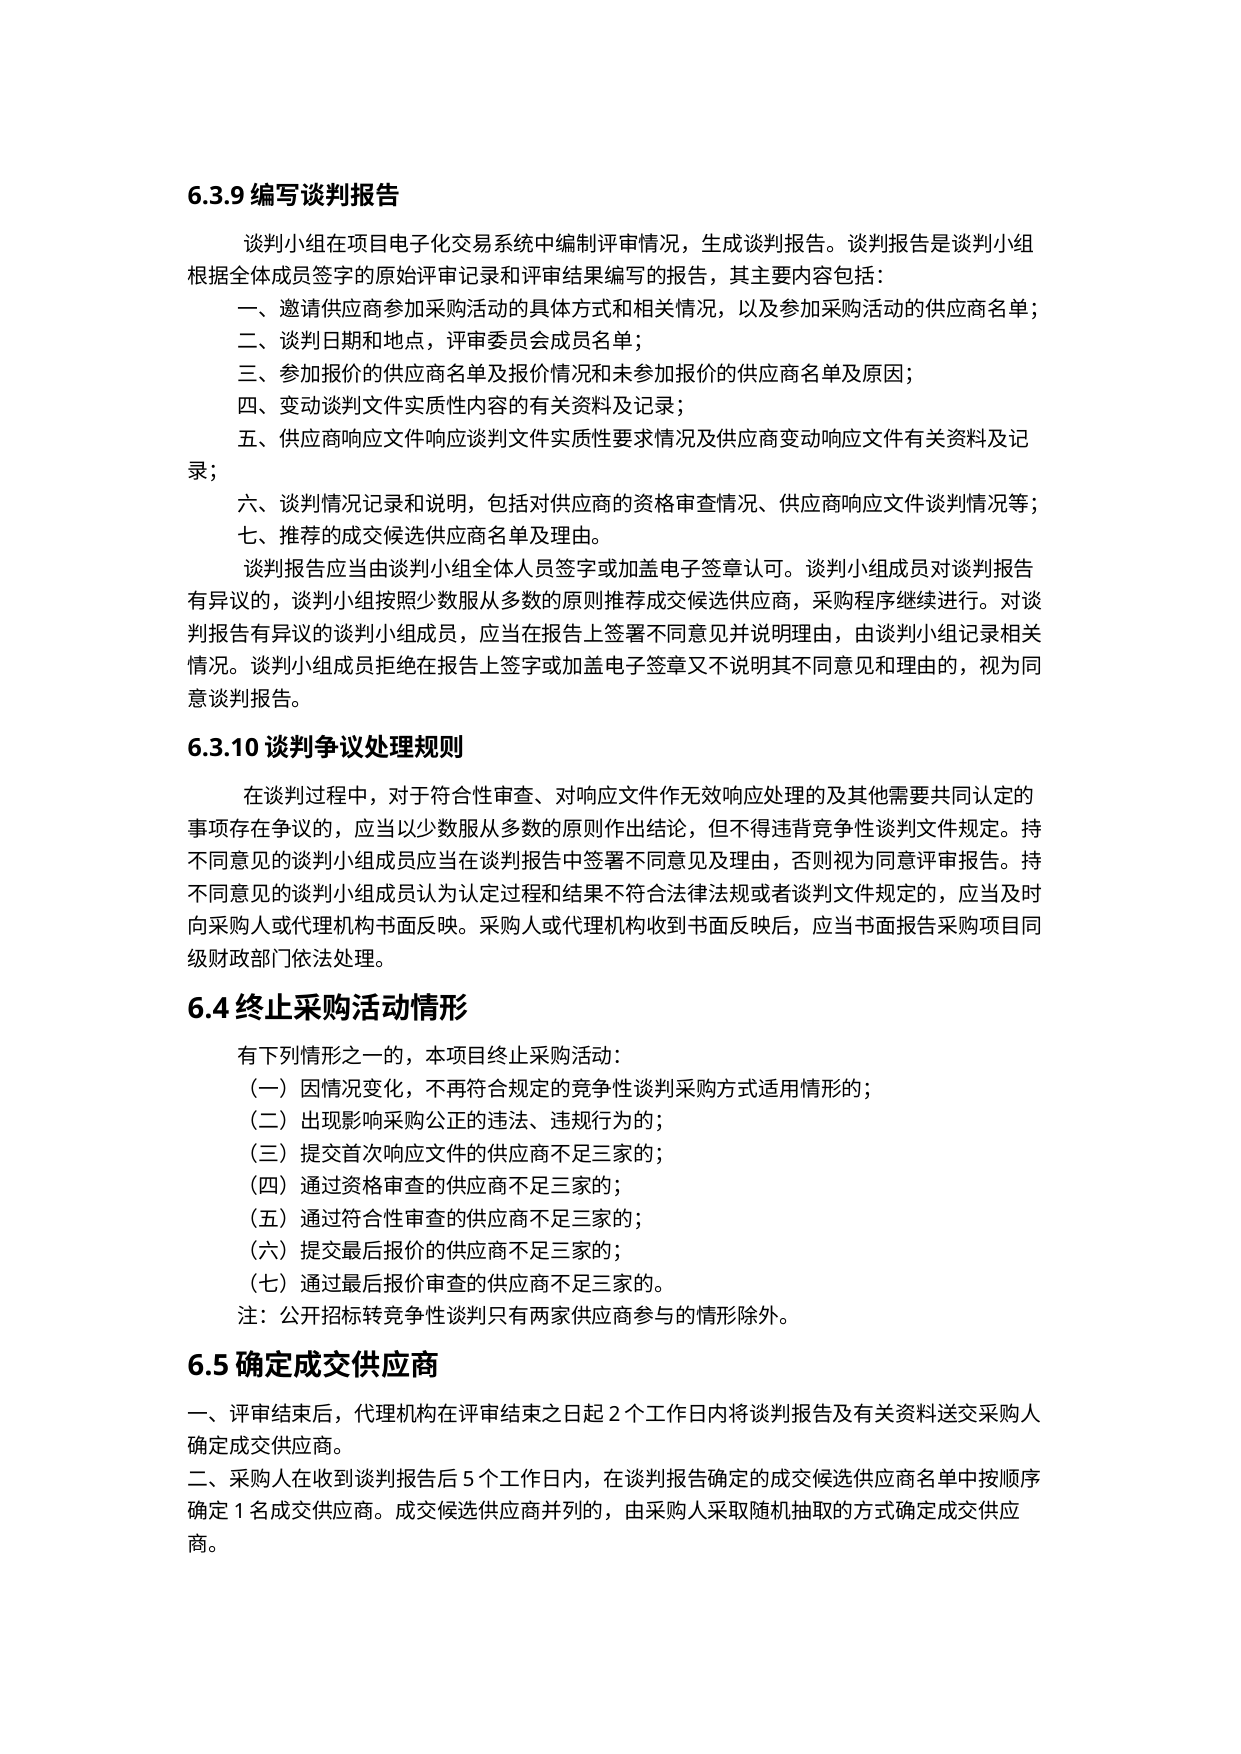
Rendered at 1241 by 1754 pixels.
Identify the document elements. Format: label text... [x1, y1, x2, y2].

text （一）因情况变化，不再符合规定的竞争性谈判采购方式适用情形的； [187, 1072, 1053, 1104]
text 6.3.10谈判争议处理规则 [187, 714, 1053, 779]
text （四）通过资格审查的供应商不足三家的； [187, 1169, 1053, 1202]
text 有下列情形之一的，本项目终止采购活动： [187, 1039, 1053, 1072]
text 谈判报告应当由谈判小组全体人员签字或加盖电子签章认可。谈判小组成员对谈判报告有异议的，谈判小组按照少数服从多数的原则推荐成交候选供应商，采购程序继续进行。对谈判报告有异议的谈判小组成员，应当在报告上签署不同意见并说明理由，由谈判小组记录相关情况。谈判小组成员拒绝在报告上签字或加盖电子签章又不说明其不同意见和理由的，视为同意谈判报告。 [187, 552, 1053, 714]
text 注：公开招标转竞争性谈判只有两家供应商参与的情形除外。 [187, 1299, 1053, 1332]
text （六）提交最后报价的供应商不足三家的； [187, 1234, 1053, 1267]
text 一、评审结束后，代理机构在评审结束之日起2个工作日内将谈判报告及有关资料送交采购人确定成交供应商。 [187, 1397, 1053, 1462]
text 五、供应商响应文件响应谈判文件实质性要求情况及供应商变动响应文件有关资料及记录； [187, 422, 1053, 487]
text 二、采购人在收到谈判报告后5个工作日内，在谈判报告确定的成交候选供应商名单中按顺序确定1名成交供应商。成交候选供应商并列的，由采购人采取随机抽取的方式确定成交供应商。 [187, 1462, 1053, 1559]
text （五）通过符合性审查的供应商不足三家的； [187, 1202, 1053, 1234]
text 六、谈判情况记录和说明，包括对供应商的资格审查情况、供应商响应文件谈判情况等； [187, 487, 1053, 519]
text 在谈判过程中，对于符合性审查、对响应文件作无效响应处理的及其他需要共同认定的事项存在争议的，应当以少数服从多数的原则作出结论，但不得违背竞争性谈判文件规定。持不同意见的谈判小组成员应当在谈判报告中签署不同意见及理由，否则视为同意评审报告。持不同意见的谈判小组成员认为认定过程和结果不符合法律法规或者谈判文件规定的，应当及时向采购人或代理机构书面反映。采购人或代理机构收到书面反映后，应当书面报告采购项目同级财政部门依法处理。 [187, 779, 1053, 974]
text 三、参加报价的供应商名单及报价情况和未参加报价的供应商名单及原因； [187, 357, 1053, 389]
text 6.5确定成交供应商 [187, 1332, 1053, 1397]
text 一、邀请供应商参加采购活动的具体方式和相关情况，以及参加采购活动的供应商名单； [187, 292, 1053, 324]
text 6.3.9编写谈判报告 [187, 162, 1053, 227]
text （二）出现影响采购公正的违法、违规行为的； [187, 1104, 1053, 1137]
text （七）通过最后报价审查的供应商不足三家的。 [187, 1267, 1053, 1299]
text 七、推荐的成交候选供应商名单及理由。 [187, 519, 1053, 552]
text 四、变动谈判文件实质性内容的有关资料及记录； [187, 389, 1053, 422]
text 二、谈判日期和地点，评审委员会成员名单； [187, 324, 1053, 357]
text 谈判小组在项目电子化交易系统中编制评审情况，生成谈判报告。谈判报告是谈判小组根据全体成员签字的原始评审记录和评审结果编写的报告，其主要内容包括： [187, 227, 1053, 292]
text （三）提交首次响应文件的供应商不足三家的； [187, 1137, 1053, 1169]
text 6.4终止采购活动情形 [187, 974, 1053, 1039]
